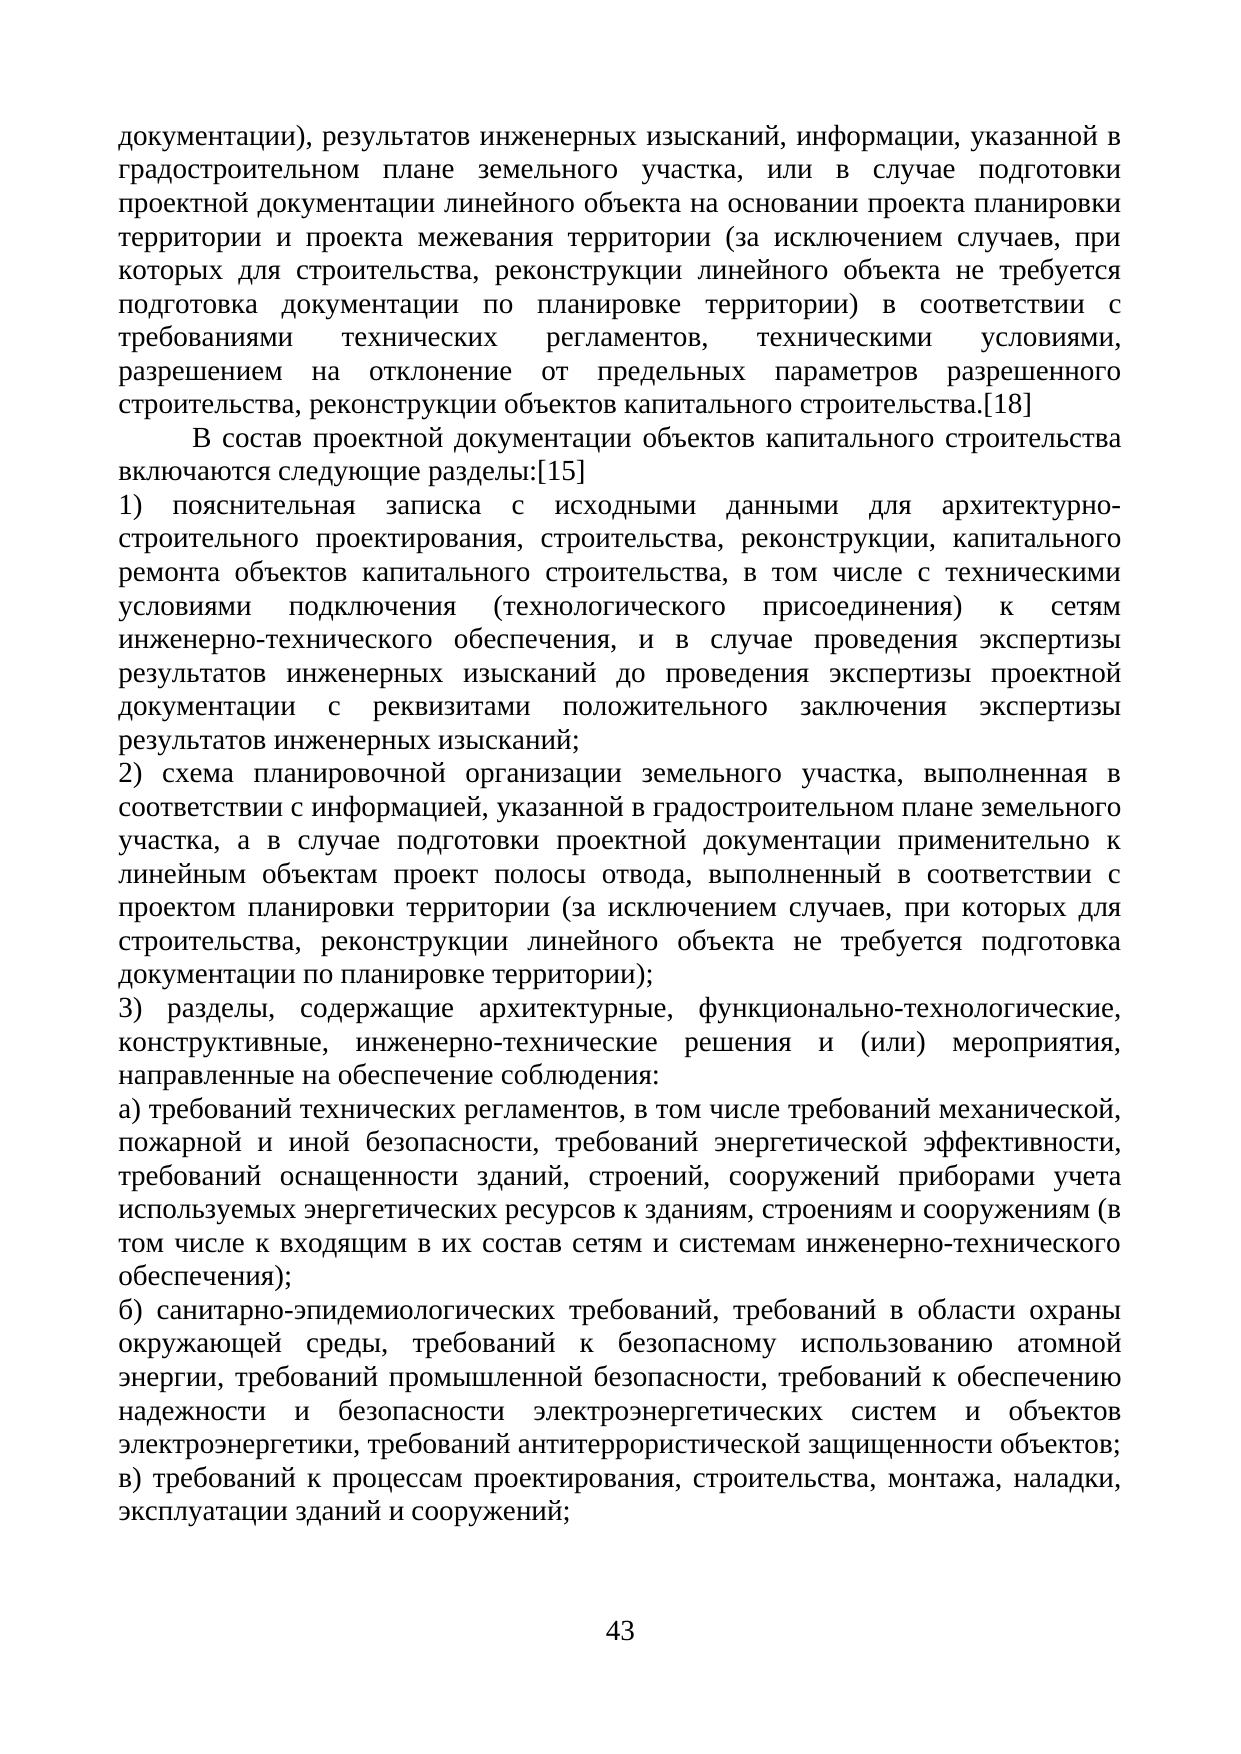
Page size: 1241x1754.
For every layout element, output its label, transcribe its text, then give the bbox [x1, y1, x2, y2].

text в) требований к процессам проектирования, строительства, монтажа, наладки, эксплуатации зданий и сооружений; [118, 1460, 1122, 1527]
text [118, 118, 1122, 420]
text а) требований технических регламентов, в том числе требований механической, пожарной и иной безопасности, требований энергетической эффективности, требований оснащенности зданий, строений, сооружений приборами учета используемых энергетических ресурсов к зданиям, строениям и сооружениям (в том числе к входящим в их состав сетям и системам инженерно-технического обеспечения); [118, 1091, 1122, 1292]
text б) санитарно-эпидемиологических требований, требований в области охраны окружающей среды, требований к безопасному использованию атомной энергии, требований промышленной безопасности, требований к обеспечению надежности и безопасности электроэнергетических систем и объектов электроэнергетики, требований антитеррористической защищенности объектов; [118, 1292, 1122, 1460]
text 3) разделы, содержащие архитектурные, функционально-технологические, конструктивные, инженерно-технические решения и (или) мероприятия, направленные на обеспечение соблюдения: [118, 990, 1122, 1091]
text 1) пояснительная записка с исходными данными для архитектурно-строительного проектирования, строительства, реконструкции, капитального ремонта объектов капитального строительства, в том числе с техническими условиями подключения (технологического присоединения) к сетям инженерно-технического обеспечения, и в случае проведения экспертизы результатов инженерных изысканий до проведения экспертизы проектной документации с реквизитами положительного заключения экспертизы результатов инженерных изысканий; [118, 487, 1122, 755]
text В состав проектной документации объектов капитального строительства включаются следующие разделы:[15] [118, 420, 1122, 487]
text 2) схема планировочной организации земельного участка, выполненная в соответствии с информацией, указанной в градостроительном плане земельного участка, а в случае подготовки проектной документации применительно к линейным объектам проект полосы отвода, выполненный в соответствии с проектом планировки территории (за исключением случаев, при которых для строительства, реконструкции линейного объекта не требуется подготовка документации по планировке территории); [118, 755, 1122, 990]
